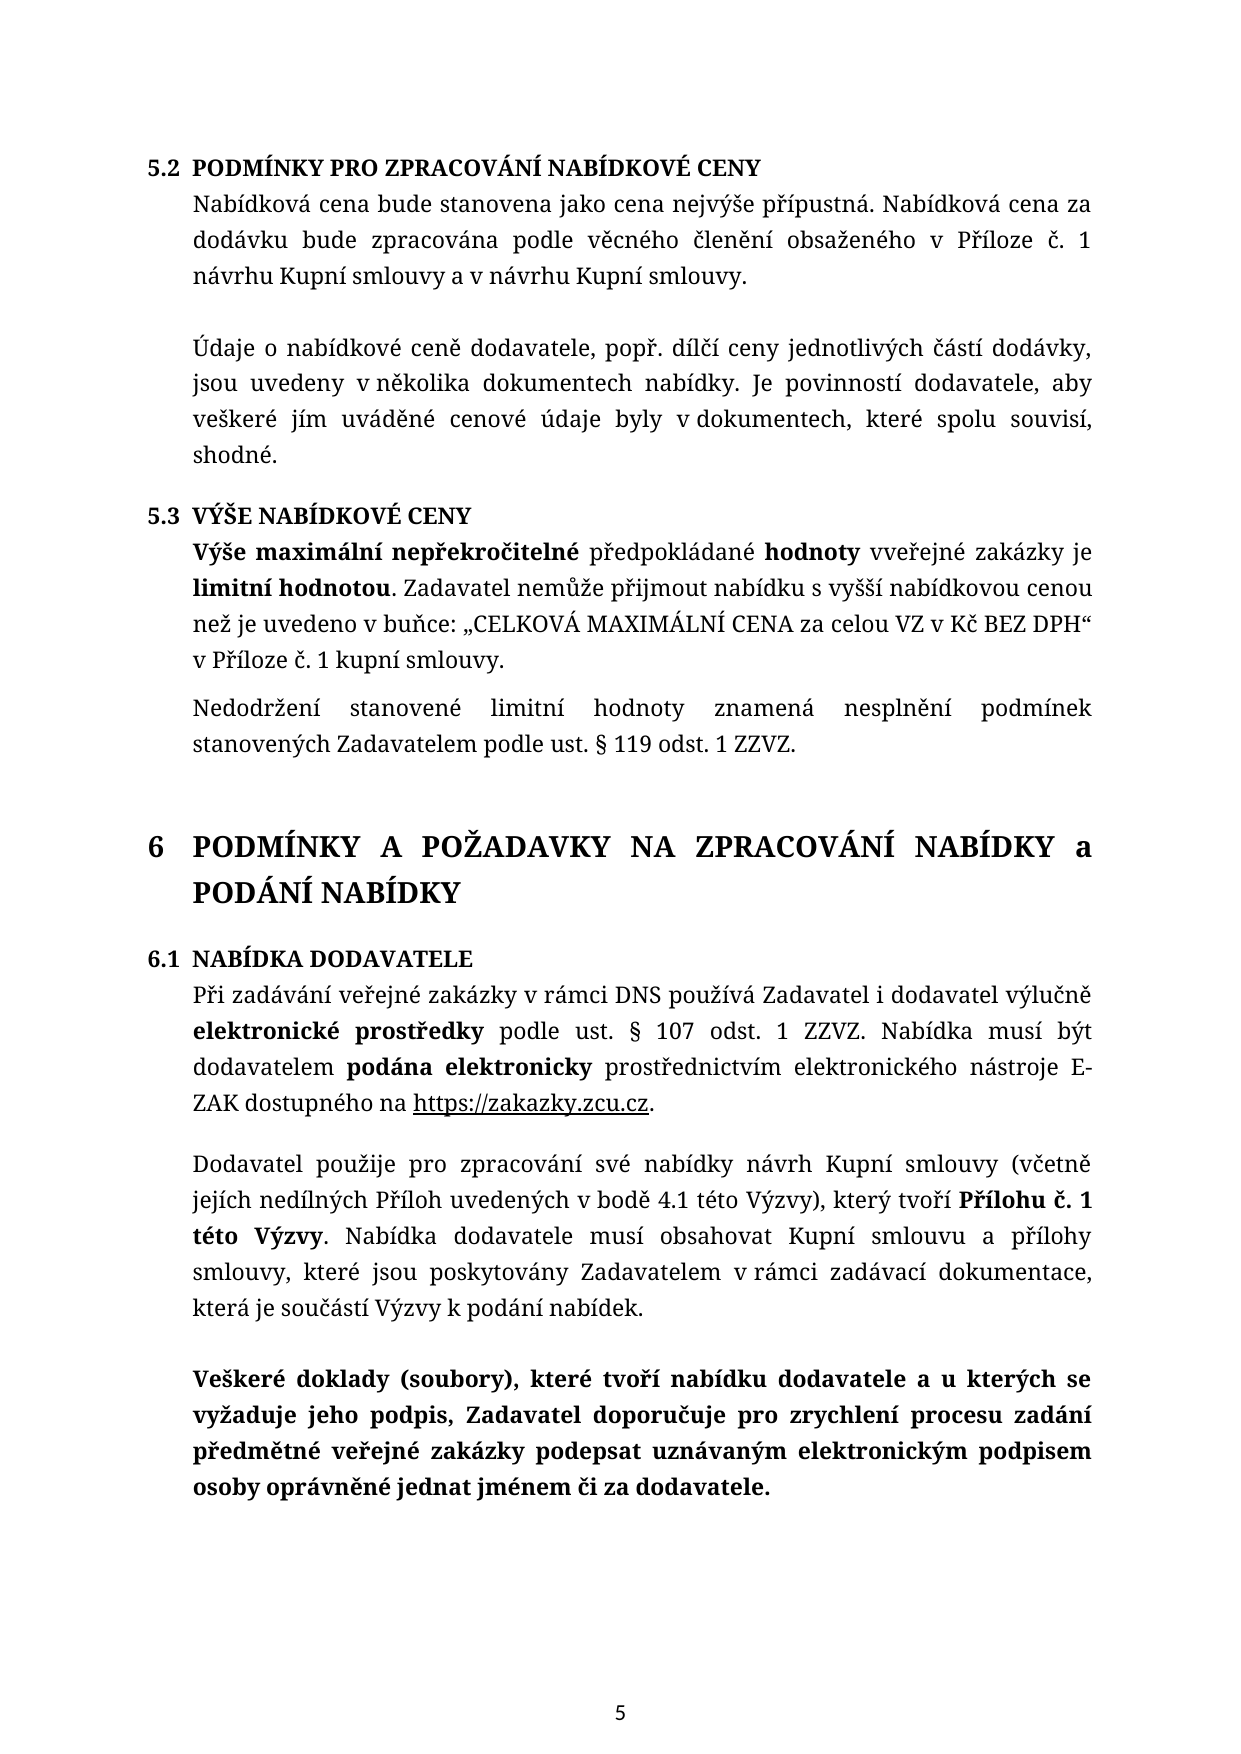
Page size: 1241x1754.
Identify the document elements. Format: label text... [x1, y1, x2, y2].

text Při zadávání veřejné zakázky v rámci DNS používá Zadavatel i dodavatel výlučně elektronické prostředky podle ust. § 107 odst. 1 ZZVZ. Nabídka musí být dodavatelem podána elektronicky prostřednictvím elektronického nástroje E-ZAK dostupného na https://zakazky.zcu.cz. [193, 979, 1093, 1118]
text Nedodržení stanovené limitní hodnoty znamená nesplnění podmínek stanovených Zadavatelem podle ust. § 119 odst. 1 ZZVZ. [192, 692, 1093, 759]
text Dodavatel použije pro zpracování své nabídky návrh Kupní smlouvy (včetně jejích nedílných Příloh uvedených v bodě 4.1 této Výzvy), který tvoří Přílohu č. 1 této Výzvy. Nabídka dodavatele musí obsahovat Kupní smlouvu a přílohy smlouvy, které jsou poskytovány Zadavatelem v rámci zadávací dokumentace, která je součástí Výzvy k podání nabídek. [192, 1148, 1093, 1323]
text Veškeré doklady (soubory), které tvoří nabídku dodavatele a u kterých se vyžaduje jeho podpis, Zadavatel doporučuje pro zrychlení procesu zadání předmětné veřejné zakázky podepsat uznávaným elektronickým podpisem osoby oprávněné jednat jménem či za dodavatele. [193, 1363, 1093, 1502]
subtitle PODMÍNKY A POŽADAVKY NA ZPRACOVÁNÍ NABÍDKY a PODÁNÍ NABÍDKY [148, 827, 1093, 912]
text Výše maximální nepřekročitelné předpokládané hodnoty vveřejné zakázky je limitní hodnotou. Zadavatel nemůže přijmout nabídku s vyšší nabídkovou cenou než je uvedeno v buňce: „CELKOVÁ MAXIMÁLNÍ CENA za celou VZ v Kč BEZ DPH“ v Příloze č. 1 kupní smlouvy. [193, 536, 1093, 675]
text Údaje o nabídkové ceně dodavatele, popř. dílčí ceny jednotlivých částí dodávky, jsou uvedeny v několika dokumentech nabídky. Je povinností dodavatele, aby veškeré jím uváděné cenové údaje byly v dokumentech, které spolu souvisí, shodné. [193, 331, 1093, 471]
text Nabídková cena bude stanovena jako cena nejvýše přípustná. Nabídková cena za dodávku bude zpracována podle věcného členění obsaženého v Příloze č. 1 návrhu Kupní smlouvy a v návrhu Kupní smlouvy. [193, 188, 1093, 291]
subtitle NABÍDKA DODAVATELE [147, 943, 1093, 974]
subtitle PODMÍNKY PRO ZPRACOVÁNÍ NABÍDKOVÉ CENY [147, 152, 1093, 183]
subtitle VÝŠE NABÍDKOVÉ CENY [147, 500, 1093, 531]
